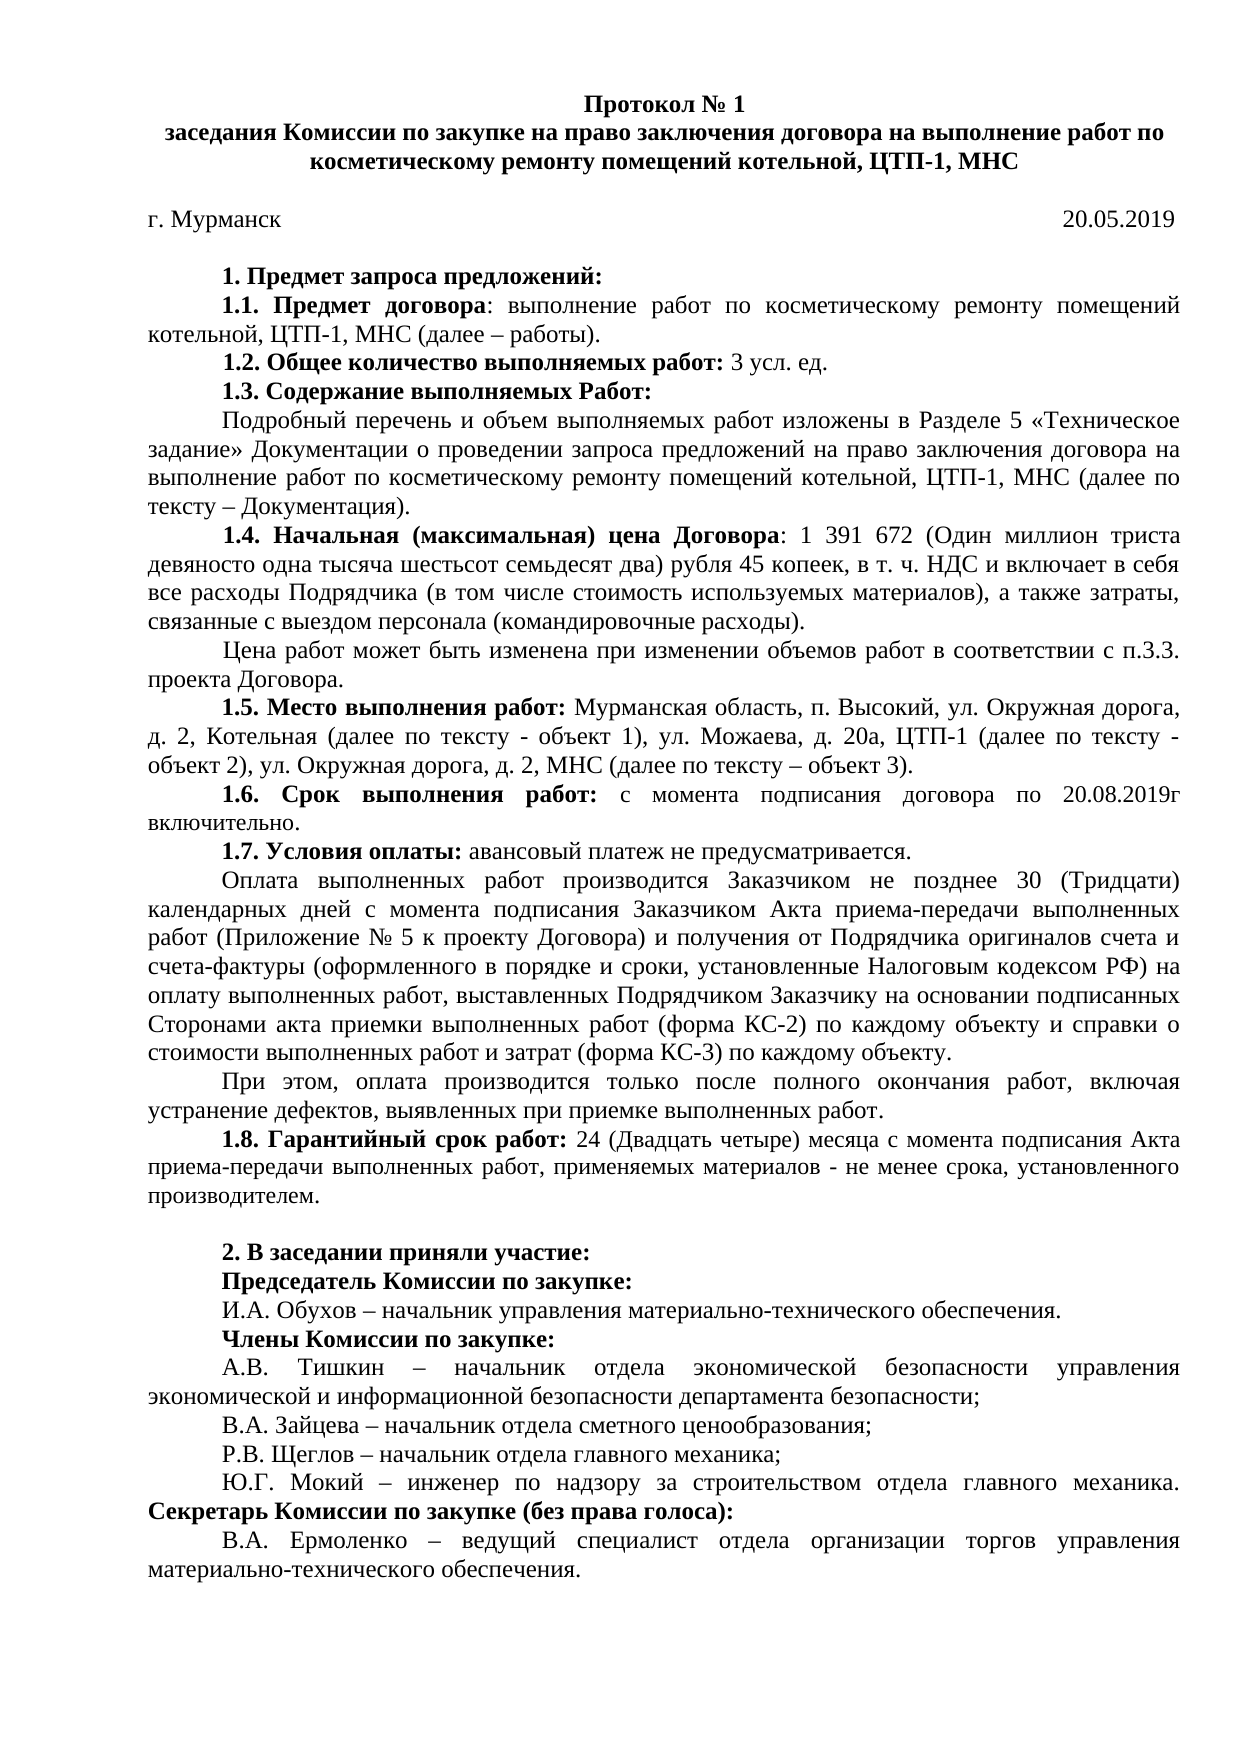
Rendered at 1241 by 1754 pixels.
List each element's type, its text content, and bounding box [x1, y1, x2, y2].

text 1.6. Срок выполнения работ: с момента подписания договора по 20.08.2019г включительно. [148, 779, 1181, 836]
subtitle 2. В заседании приняли участие: [148, 1237, 1181, 1266]
text 1.5. Место выполнения работ: Мурманская область, п. Высокий, ул. Окружная дорога, д. 2, Котельная (далее по тексту - объект 1), ул. Можаева, д. 20а, ЦТП-1 (далее по тексту - объект 2), ул. Окружная дорога, д. 2, МНС (далее по тексту – объект 3). [148, 692, 1181, 779]
text 1.4. Начальная (максимальная) цена Договора: 1 391 672 (Один миллион триста девяносто одна тысяча шестьсот семьдесят два) рубля 45 копеек, в т. ч. НДС и включает в себя все расходы Подрядчика (в том числе стоимость используемых материалов), а также затраты, связанные с выездом персонала (командировочные расходы). [148, 520, 1181, 635]
text Члены Комиссии по закупке: [148, 1324, 1181, 1352]
text Р.В. Щеглов – начальник отдела главного механика; [148, 1439, 1181, 1467]
list В.А. Ермоленко – ведущий специалист отдела организации торгов управления материально-технического обеспечения. [148, 1525, 1181, 1582]
text Цена работ может быть изменена при изменении объемов работ в соответствии с п.3.3. проекта Договора. [148, 635, 1181, 692]
text заседания Комиссии по закупке на право заключения договора на выполнение работ по косметическому ремонту помещений котельной, ЦТП-1, МНС [148, 117, 1181, 175]
text 1.8. Гарантийный срок работ: 24 (Двадцать четыре) месяца с момента подписания Акта приема-передачи выполненных работ, применяемых материалов - не менее срока, установленного производителем. [148, 1124, 1181, 1209]
text Ю.Г. Мокий – инженер по надзору за строительством отдела главного механика. Секретарь Комиссии по закупке (без права голоса): [148, 1467, 1181, 1525]
text Подробный перечень и объем выполняемых работ изложены в Разделе 5 «Техническое задание» Документации о проведении запроса предложений на право заключения договора на выполнение работ по косметическому ремонту помещений котельной, ЦТП-1, МНС (далее по тексту – Документация). [148, 405, 1181, 520]
text 1.1. Предмет договора: выполнение работ по косметическому ремонту помещений котельной, ЦТП-1, МНС (далее – работы). [148, 290, 1181, 347]
text Председатель Комиссии по закупке: [148, 1266, 1181, 1295]
text г. Мурманск 20.05.2019 [148, 204, 1181, 232]
text И.А. Обухов – начальник управления материально-технического обеспечения. [148, 1295, 1181, 1324]
text При этом, оплата производится только после полного окончания работ, включая устранение дефектов, выявленных при приемке выполненных работ. [148, 1066, 1181, 1124]
text Оплата выполненных работ производится Заказчиком не позднее 30 (Тридцати) календарных дней с момента подписания Заказчиком Акта приема-передачи выполненных работ (Приложение № 5 к проекту Договора) и получения от Подрядчика оригиналов счета и счета-фактуры (оформленного в порядке и сроки, установленные Налоговым кодексом РФ) на оплату выполненных работ, выставленных Подрядчиком Заказчику на основании подписанных Сторонами акта приемки выполненных работ (форма КС-2) по каждому объекту и справки о стоимости выполненных работ и затрат (форма КС-3) по каждому объекту. [148, 865, 1181, 1066]
text 1.7. Условия оплаты: авансовый платеж не предусматривается. [148, 836, 1181, 865]
subtitle 1. Предмет запроса предложений: [148, 261, 1181, 290]
text А.В. Тишкин – начальник отдела экономической безопасности управления экономической и информационной безопасности департамента безопасности; [148, 1352, 1181, 1410]
text 1.2. Общее количество выполняемых работ: 3 усл. ед. [223, 347, 1181, 376]
text 1.3. Содержание выполняемых Работ: [148, 376, 1181, 405]
text Протокол № 1 [148, 89, 1181, 117]
text В.А. Зайцева – начальник отдела сметного ценообразования; [148, 1410, 1181, 1439]
